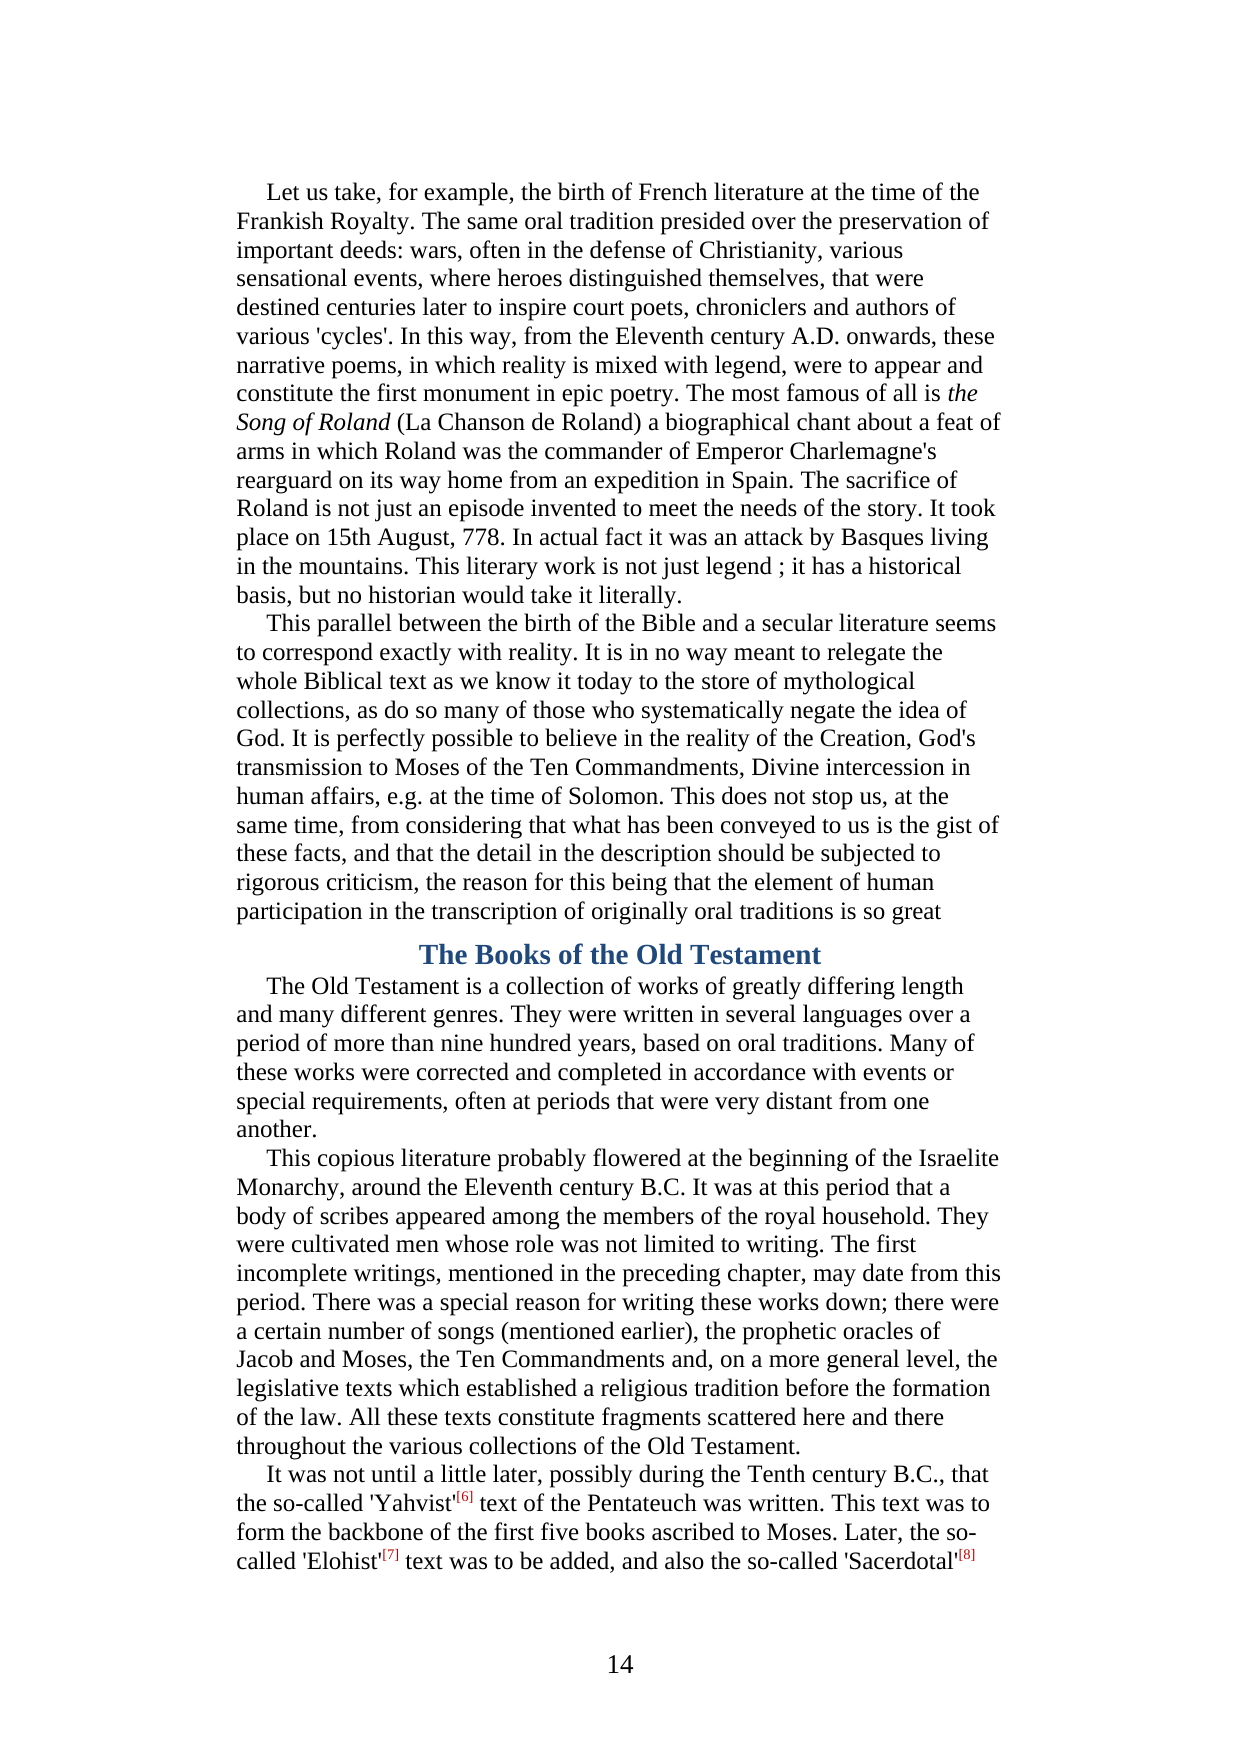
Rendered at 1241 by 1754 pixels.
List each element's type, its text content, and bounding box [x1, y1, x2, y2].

subtitle The Books of the Old Testament [236, 937, 1004, 971]
text The Old Testament is a collection of works of greatly differing length and many different genres. They were written in several languages over a period of more than nine hundred years, based on oral traditions. Many of these works were corrected and completed in accordance with events or special requirements, often at periods that were very distant from one another. [236, 971, 1004, 1143]
text This copious literature probably flowered at the beginning of the Israelite Monarchy, around the Eleventh century B.C. It was at this period that a body of scribes appeared among the members of the royal household. They were cultivated men whose role was not limited to writing. The first incomplete writings, mentioned in the preceding chapter, may date from this period. There was a special reason for writing these works down; there were a certain number of songs (mentioned earlier), the prophetic oracles of Jacob and Moses, the Ten Commandments and, on a more general level, the legislative texts which established a religious tradition before the formation of the law. All these texts constitute fragments scattered here and there throughout the various collections of the Old Testament. [236, 1143, 1004, 1459]
text This parallel between the birth of the Bible and a secular literature seems to correspond exactly with reality. It is in no way meant to relegate the whole Biblical text as we know it today to the store of mythological collections, as do so many of those who systematically negate the idea of God. It is perfectly possible to believe in the reality of the Creation, God's transmission to Moses of the Ten Commandments, Divine intercession in human affairs, e.g. at the time of Solomon. This does not stop us, at the same time, from considering that what has been conveyed to us is the gist of these facts, and that the detail in the description should be subjected to rigorous criticism, the reason for this being that the element of human participation in the transcription of originally oral traditions is so great [236, 608, 1004, 925]
text Let us take, for example, the birth of French literature at the time of the Frankish Royalty. The same oral tradition presided over the preservation of important deeds: wars, often in the defense of Christianity, various sensational events, where heroes distinguished themselves, that were destined centuries later to inspire court poets, chroniclers and authors of various 'cycles'. In this way, from the Eleventh century A.D. onwards, these narrative poems, in which reality is mixed with legend, were to appear and constitute the first monument in epic poetry. The most famous of all is the Song of Roland ( de Roland) a biographical chant about a feat of arms in which Roland was the commander of Emperor Charlemagne's rearguard on its way home from an expedition in Spain. The sacrifice of Roland is not just an episode invented to meet the needs of the story. It took place on 15th August, actual fact it was an attack by Basques living in the mountains. This literary work is not just legend ; it has a historical basis, but no historian would take it literally. [236, 177, 1004, 608]
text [236, 1459, 1004, 1574]
